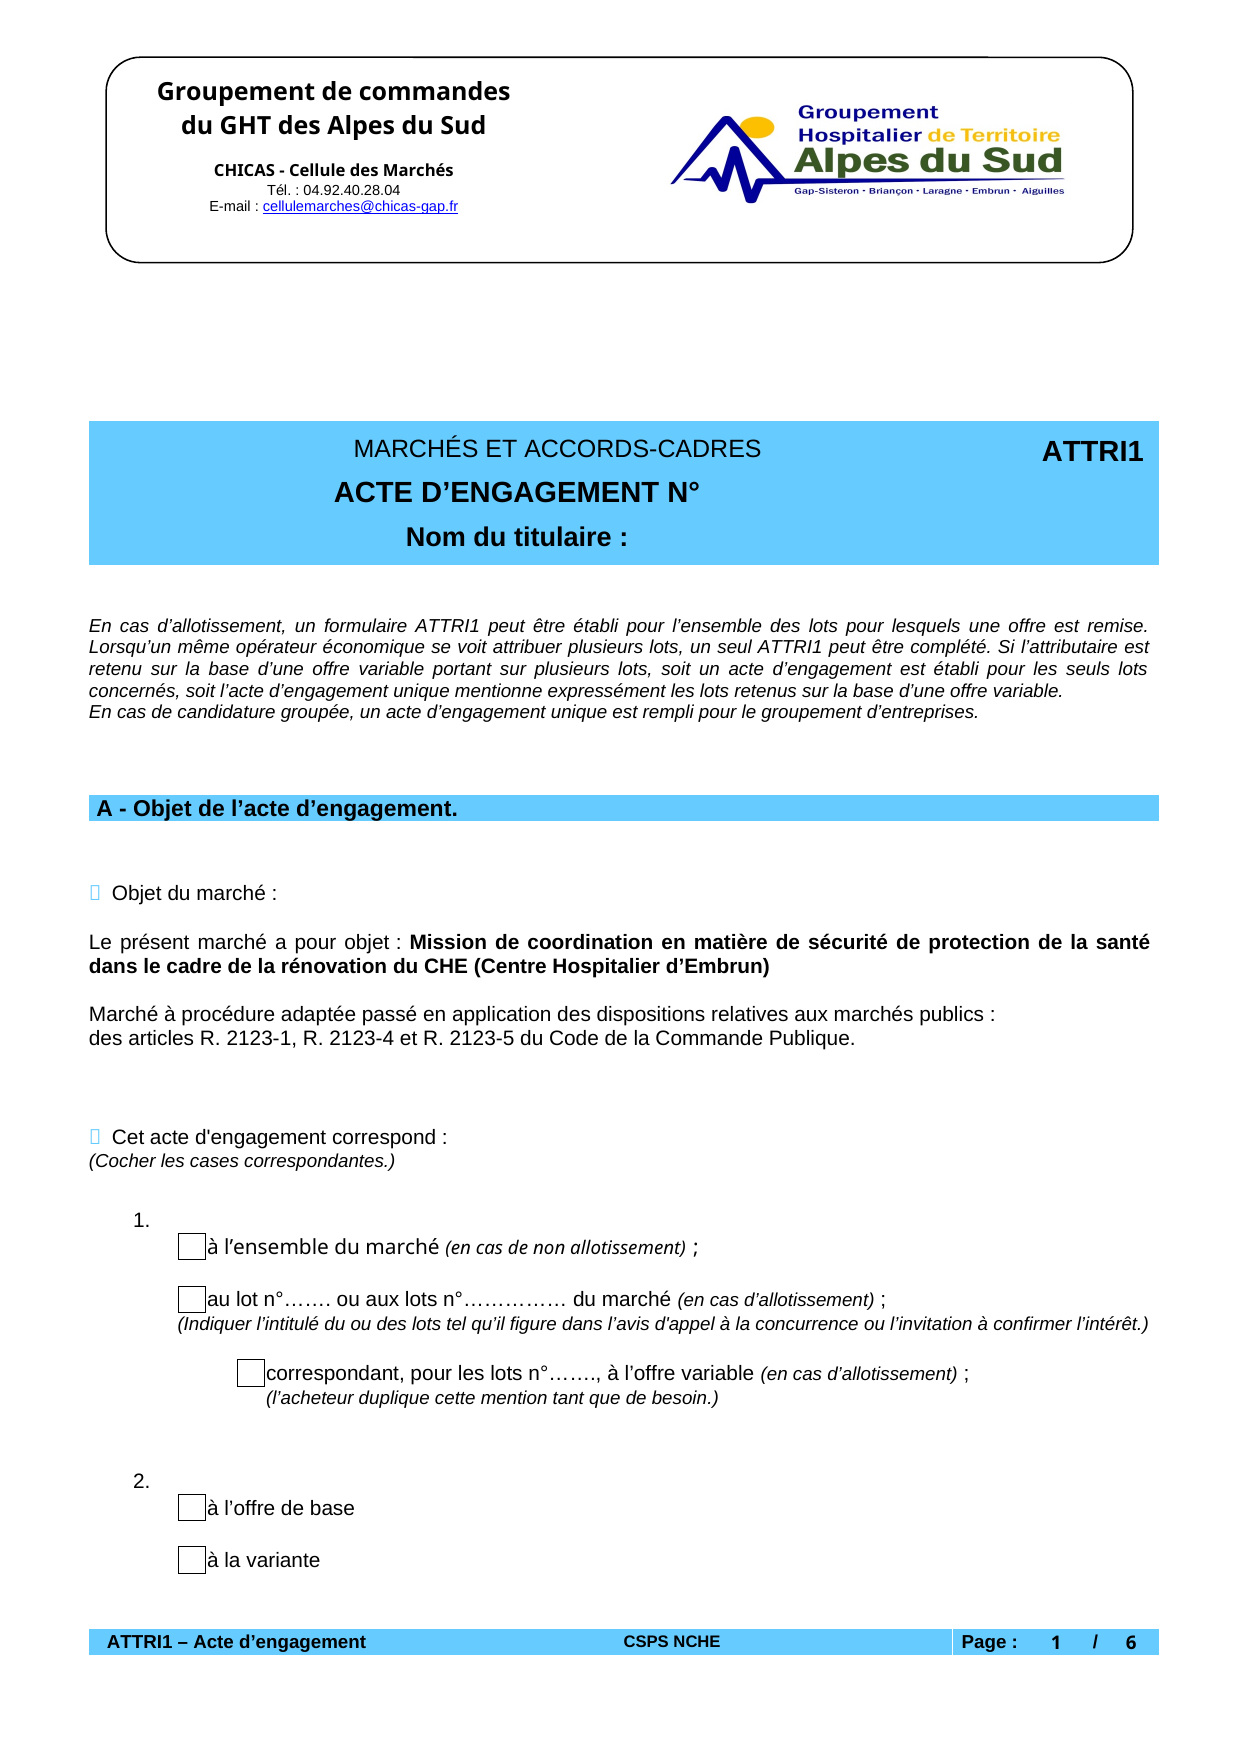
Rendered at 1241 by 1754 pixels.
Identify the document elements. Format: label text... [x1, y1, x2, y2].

table_header A - Objet de l’acte d’engagement. [89, 795, 1159, 821]
text Le présent marché a pour objet : Mission de coordination en matière de sécurité de protection de la santé dans le cadre de la rénovation du CHE (Centre Hospitalier d’Embrun) [89, 930, 1152, 978]
text correspondant, pour les lots n°……., à l’offre variable (en cas d’allotissement) ; [207, 1358, 1152, 1387]
text à l’offre de base [177, 1493, 1152, 1521]
text  Cet acte d'engagement correspond : [89, 1122, 1152, 1150]
table_header MARCHéS ET ACCORDS-CADRES ACTE D’ENGAGEMENT N° Nom du titulaire : [89, 421, 1026, 565]
text au lot n°……. ou aux lots n°…………… du marché (en cas d’allotissement) ; [177, 1284, 1152, 1313]
text (Cocher les cases correspondantes.) [89, 1150, 1152, 1172]
text  Objet du marché : [89, 878, 1152, 906]
text à la variante [177, 1545, 1152, 1574]
text des articles R. 2123-1, R. 2123-4 et R. 2123-5 du Code de la Commande Publique. [89, 1026, 1152, 1050]
text En cas de candidature groupée, un acte d’engagement unique est rempli pour le groupement d’entreprises. [89, 701, 1152, 723]
text En cas d’allotissement, un formulaire ATTRI1 peut être établi pour l’ensemble des lots pour lesquels une offre est remise. Lorsqu’un même opérateur économique se voit attribuer plusieurs lots, un seul ATTRI1 peut être complété. Si l’attributaire est retenu sur la base d’une offre variable portant sur plusieurs lots, soit un acte d’engagement est établi pour les seuls lots concernés, soit l’acte d’engagement unique mentionne expressément les lots retenus sur la base d’une offre variable. [89, 615, 1152, 701]
table_header ATTRI1 [1026, 421, 1159, 565]
text à l’ensemble du marché (en cas de non allotissement) ; [177, 1232, 1152, 1261]
picture [667, 100, 1071, 221]
text (l’acheteur duplique cette mention tant que de besoin.) [177, 1387, 1152, 1408]
text (Indiquer l’intitulé du ou des lots tel qu’il figure dans l’avis d'appel à la concurrence ou l’invitation à confirmer l’intérêt.) [177, 1313, 1152, 1334]
text Marché à procédure adaptée passé en application des dispositions relatives aux marchés publics : [89, 1002, 1152, 1026]
